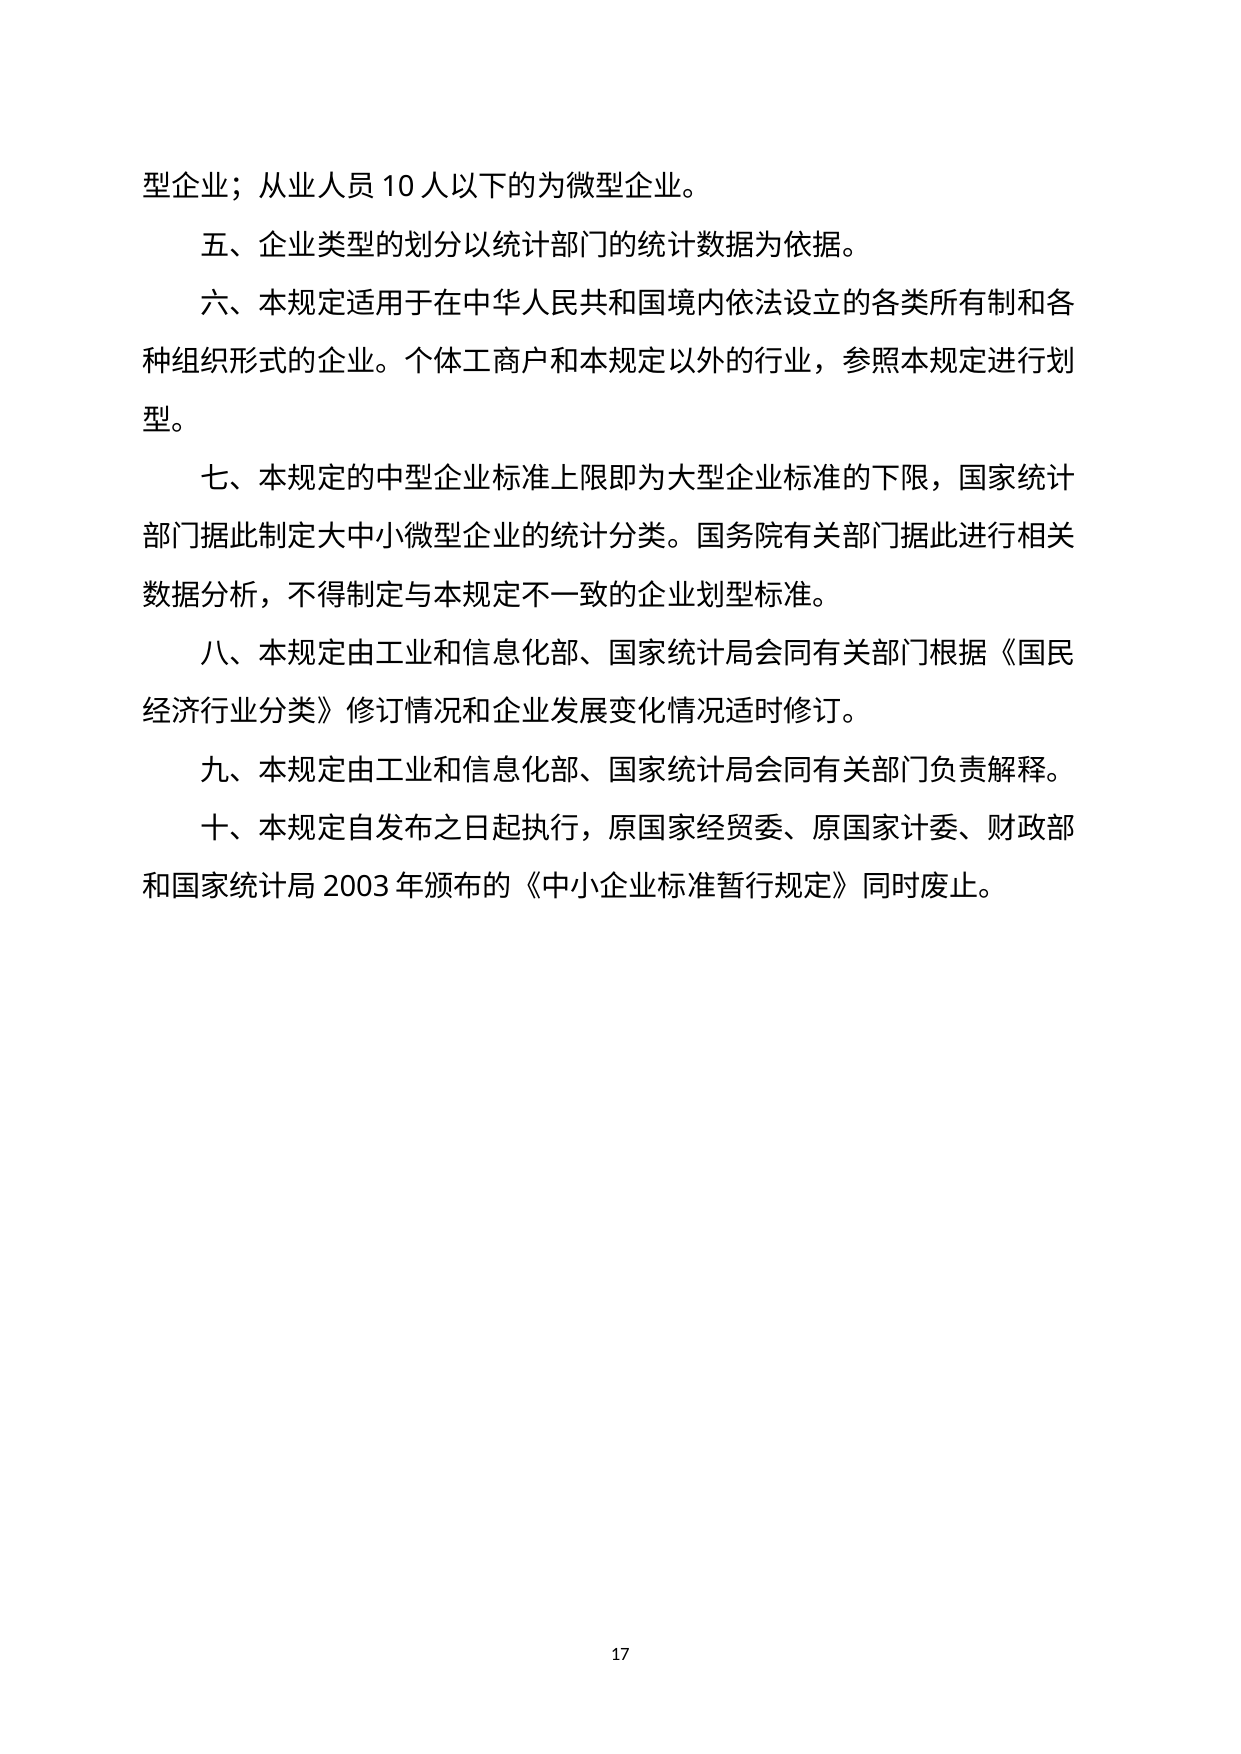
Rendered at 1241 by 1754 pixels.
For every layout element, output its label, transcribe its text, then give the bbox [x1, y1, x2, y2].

text 九、本规定由工业和信息化部、国家统计局会同有关部门负责解释。 [142, 733, 1098, 792]
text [142, 150, 1098, 208]
text 六、本规定适用于在中华人民共和国境内依法设立的各类所有制和各种组织形式的企业。个体工商户和本规定以外的行业，参照本规定进行划型。 [142, 267, 1098, 442]
text 十、本规定自发布之日起执行，原国家经贸委、原国家计委、财政部和国家统计局2003年颁布的《中小企业标准暂行规定》同时废止。 [142, 792, 1098, 908]
text 七、本规定的中型企业标准上限即为大型企业标准的下限，国家统计部门据此制定大中小微型企业的统计分类。国务院有关部门据此进行相关数据分析，不得制定与本规定不一致的企业划型标准。 [142, 442, 1098, 617]
text 八、本规定由工业和信息化部、国家统计局会同有关部门根据《国民经济行业分类》修订情况和企业发展变化情况适时修订。 [142, 617, 1098, 733]
text 五、企业类型的划分以统计部门的统计数据为依据。 [142, 208, 1098, 267]
